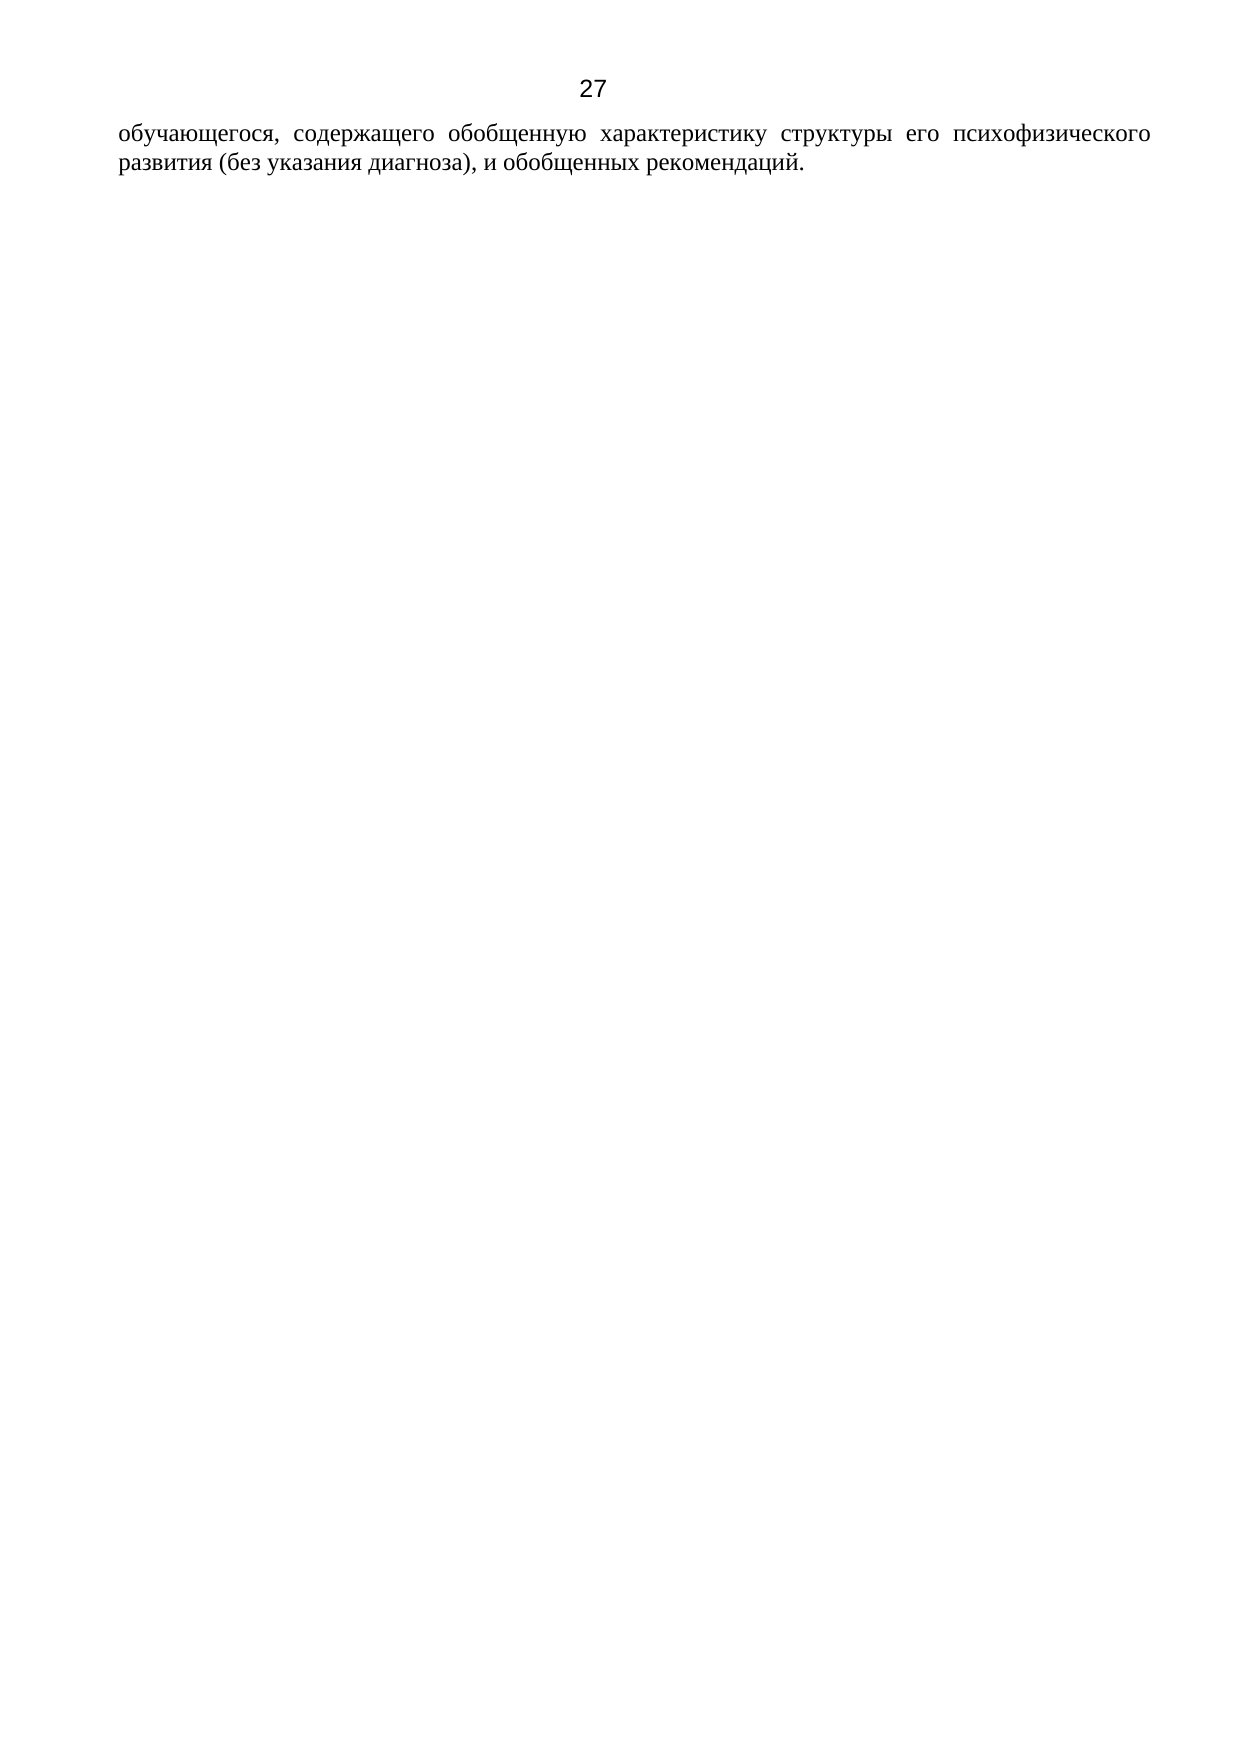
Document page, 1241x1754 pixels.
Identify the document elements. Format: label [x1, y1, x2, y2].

list [118, 118, 1152, 176]
